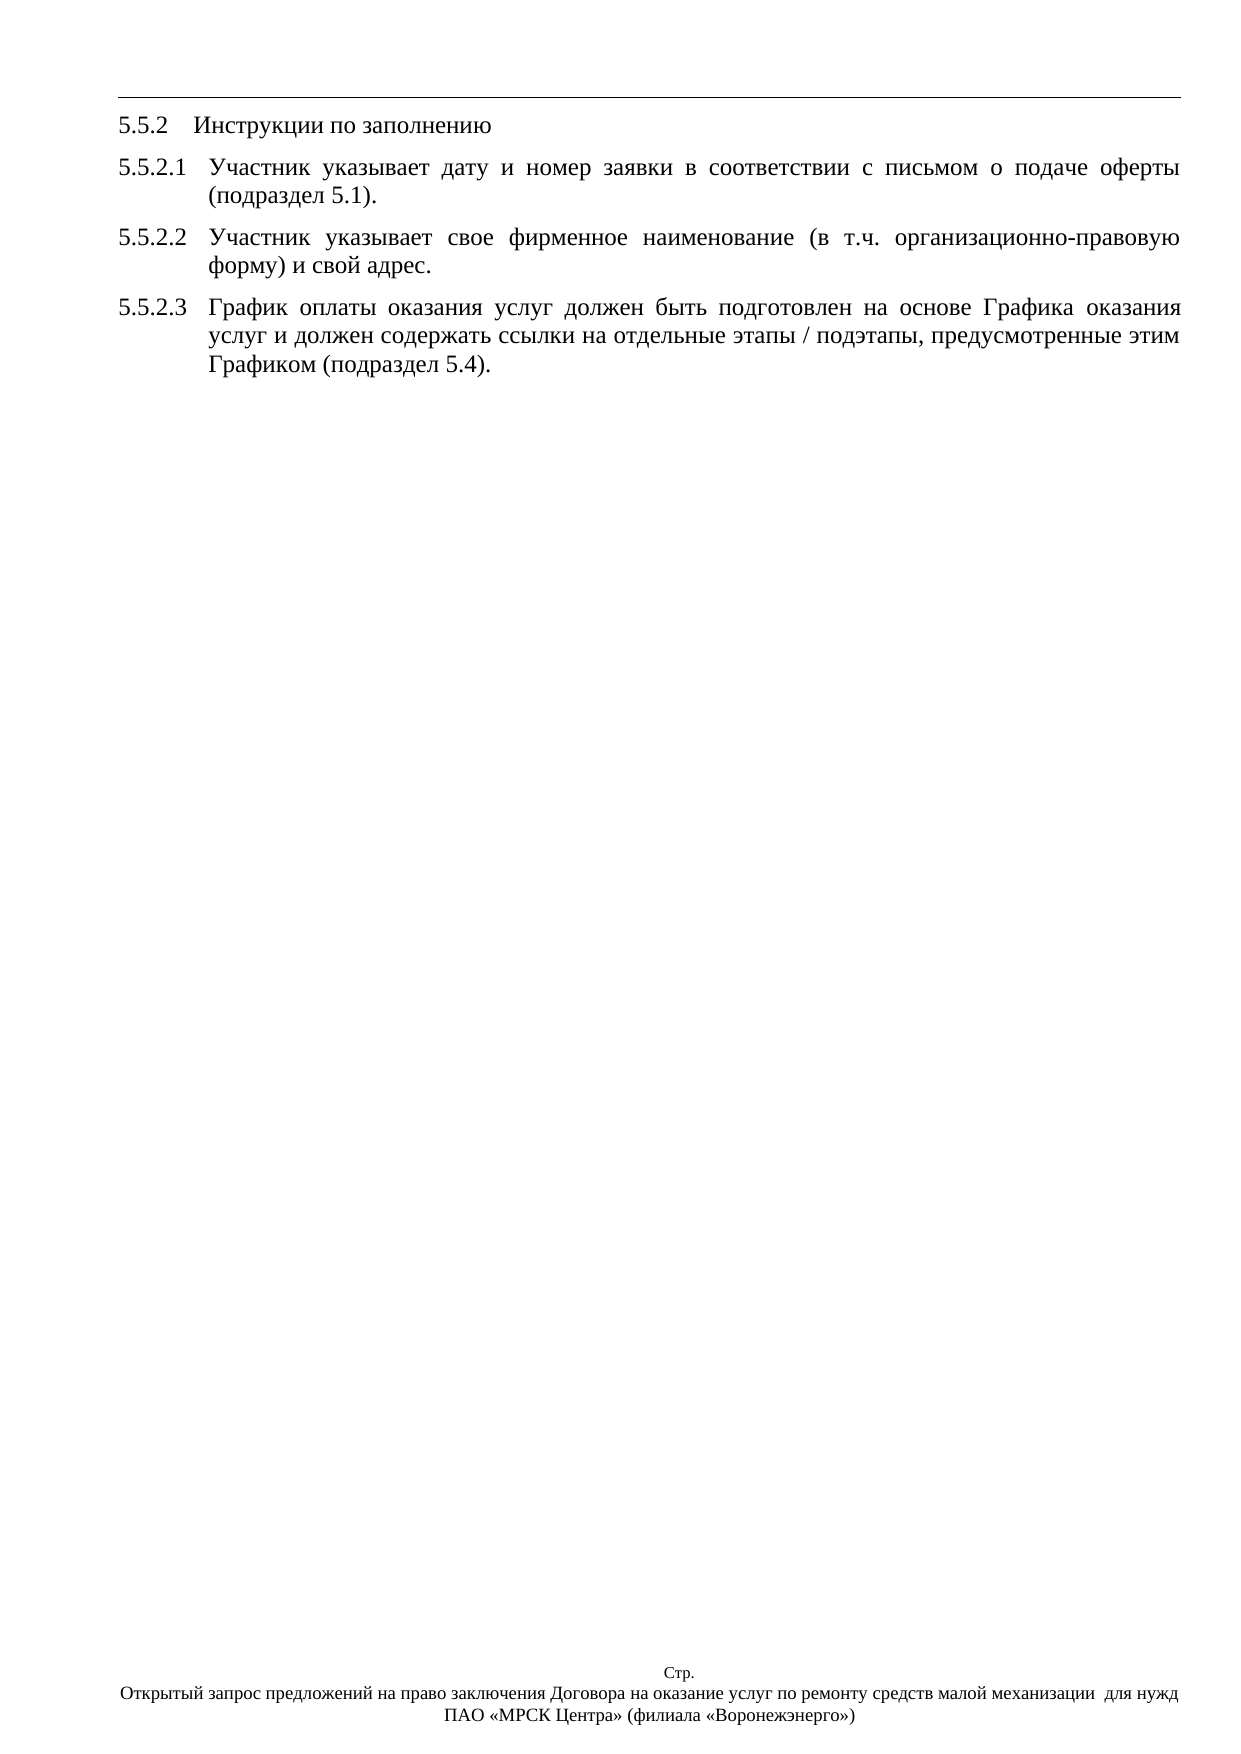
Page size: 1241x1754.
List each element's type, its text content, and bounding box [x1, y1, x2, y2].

subtitle Инструкции по заполнению [118, 111, 1181, 139]
list Участник указывает свое фирменное наименование (в т.ч. организационно-правовую форму) и свой адрес. [118, 222, 1181, 279]
list График оплаты оказания услуг должен быть подготовлен на основе Графика оказания услуг и должен содержать ссылки на отдельные этапы / подэтапы, предусмотренные этим Графиком (подраздел 5.4). [118, 292, 1181, 378]
list Участник указывает дату и номер заявки в соответствии с письмом о подаче оферты (подраздел 5.1). [118, 152, 1181, 209]
